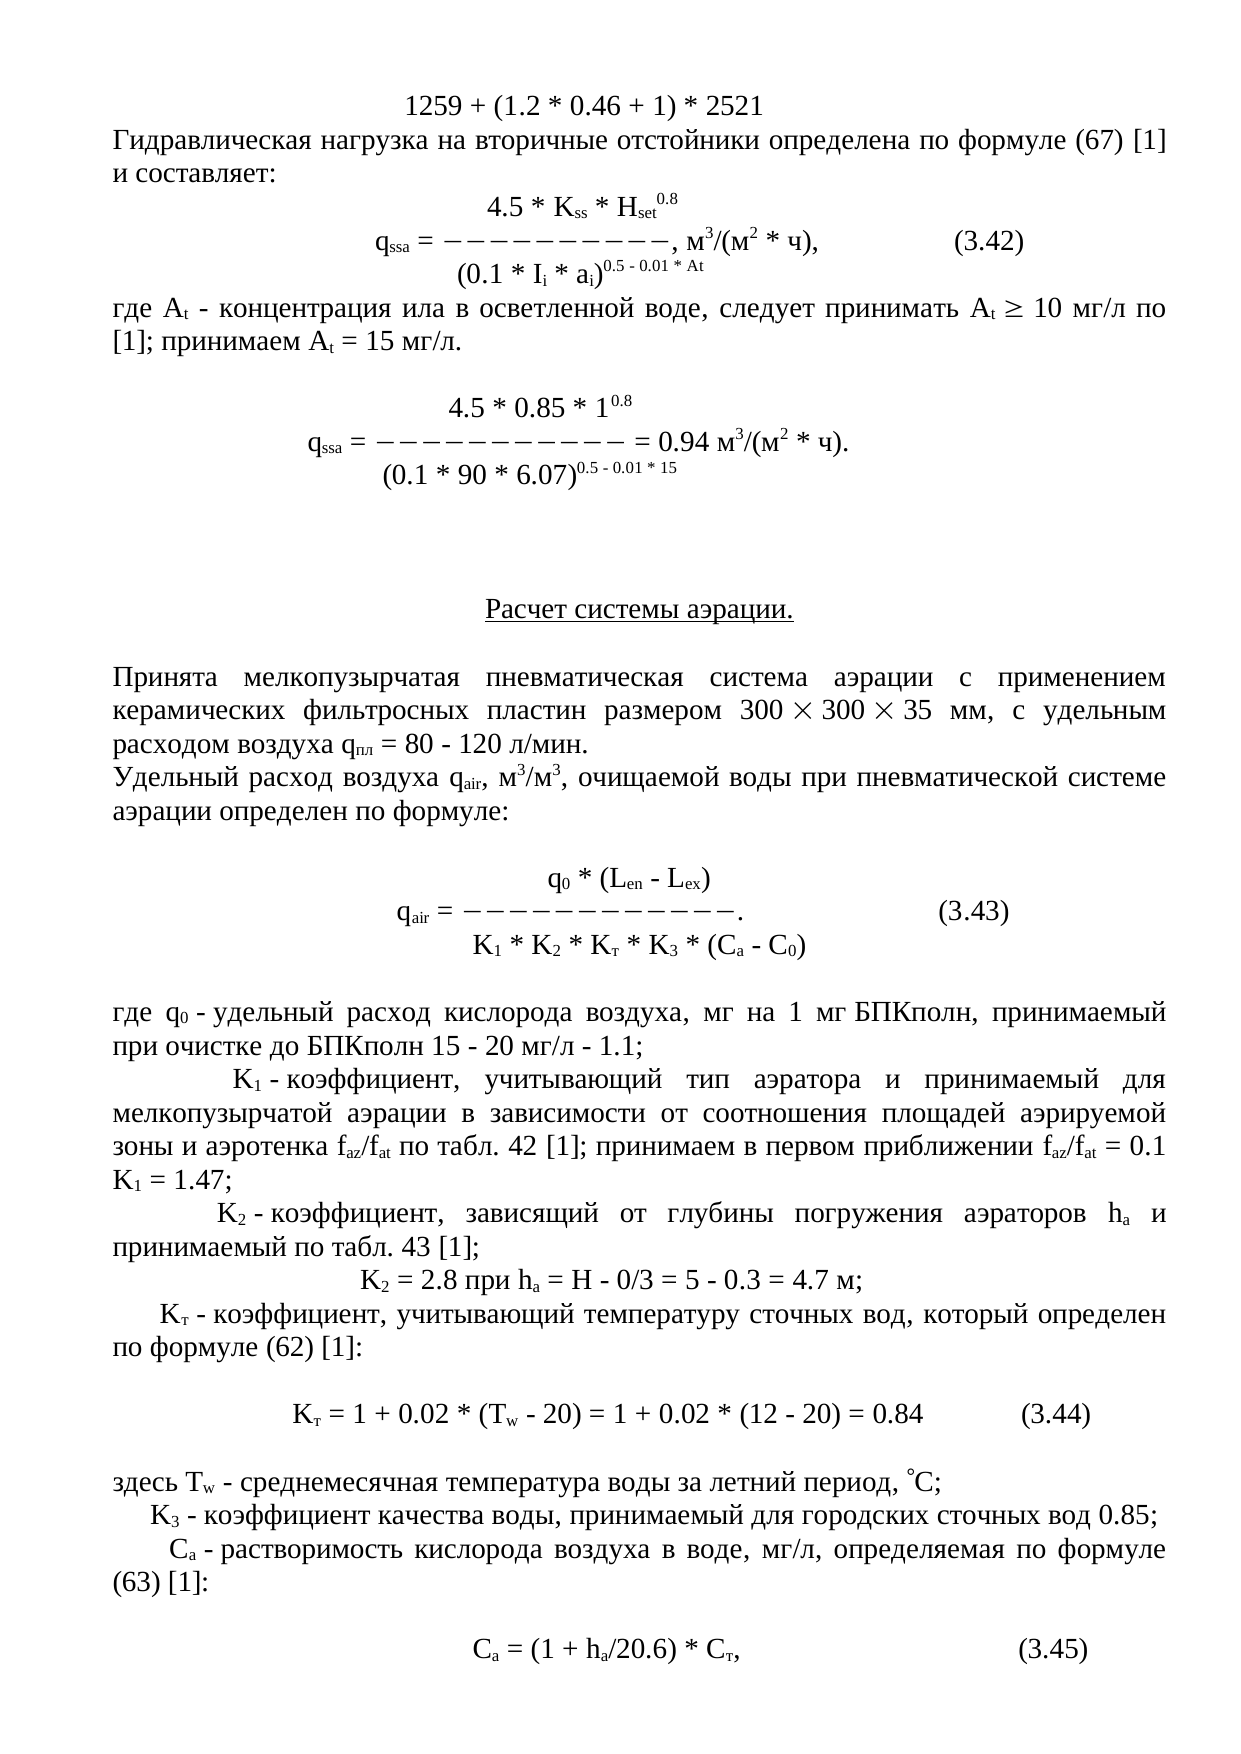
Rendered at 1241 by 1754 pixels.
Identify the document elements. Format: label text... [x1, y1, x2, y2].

text qssa = , м3/(м2 * ч), (3.42) [112, 223, 1166, 256]
text (0.1 * 90 * 6.07)0.5 - 0.01 * 15 [112, 458, 1166, 491]
text Удельный расход воздуха qair, м3/м3, очищаемой воды при пневматической системе аэрации определен по формуле: [112, 759, 1166, 827]
text qssa = = 0.94 м3/(м2 * ч). [112, 424, 1166, 458]
text здесь Tw - среднемесячная температура воды за летний период, С; [112, 1464, 1166, 1497]
text qair = . (3.43) [112, 894, 1166, 927]
text K2 - коэффициент, зависящий от глубины погружения аэраторов ha и принимаемый по табл. 43 [1]; [112, 1196, 1166, 1263]
text 4.5 * 0.85 * 10.8 [112, 391, 1166, 424]
text K2 = 2.8 при ha = H - 0/3 = 5 - 0.3 = 4.7 м; [112, 1263, 1166, 1296]
text K1 - коэффициент, учитывающий тип аэратора и принимаемый для мелкопузырчатой аэрации в зависимости от соотношения площадей аэрируемой зоны и аэротенка faz/fat по табл. 42 [1]; принимаем в первом приближении faz/fat = 0.1 K1 = 1.47; [112, 1061, 1166, 1196]
text (0.1 * Ii * ai)0.5 - 0.01 * At [112, 256, 1166, 290]
text Гидравлическая нагрузка на вторичные отстойники определена по формуле (67) [1] и составляет: [112, 122, 1166, 189]
text Ca - растворимость кислорода воздуха в воде, мг/л, определяемая по формуле (63) [1]: [112, 1531, 1166, 1598]
text q0 * (Len - Lex) [112, 860, 1166, 894]
text Ca = (1 + ha/20.6) * Cт, (3.45) [112, 1632, 1166, 1665]
text K1 * K2 * Kт * K3 * (Ca - C0) [112, 927, 1166, 961]
text 4.5 * Kss * Hset0.8 [112, 189, 1166, 223]
text Kт - коэффициент, учитывающий температуру сточных вод, который определен по формуле (62) [1]: [112, 1296, 1166, 1363]
text Kт = 1 + 0.02 * (Tw - 20) = 1 + 0.02 * (12 - 20) = 0.84 (3.44) [112, 1397, 1166, 1430]
text K3 - коэффициент качества воды, принимаемый для городских сточных вод 0.85; [112, 1497, 1166, 1531]
text Принята мелкопузырчатая пневматическая система аэрации с применением керамических фильтросных пластин размером 300 300 35 мм, с удельным расходом воздуха qпл = 80 - 120 л/мин. [112, 659, 1166, 759]
text Расчет системы аэрации. [112, 592, 1166, 625]
text 1259 + (1.2 * 0.46 + 1) * 2521 [112, 89, 1166, 122]
text где q0 - удельный расход кислорода воздуха, мг на 1 мг БПКполн, принимаемый при очистке до БПКполн 15 - 20 мг/л - 1.1; [112, 994, 1166, 1061]
text где At - концентрация ила в осветленной воде, следует принимать At 10 мг/л по [1]; принимаем At = 15 мг/л. [112, 290, 1166, 357]
